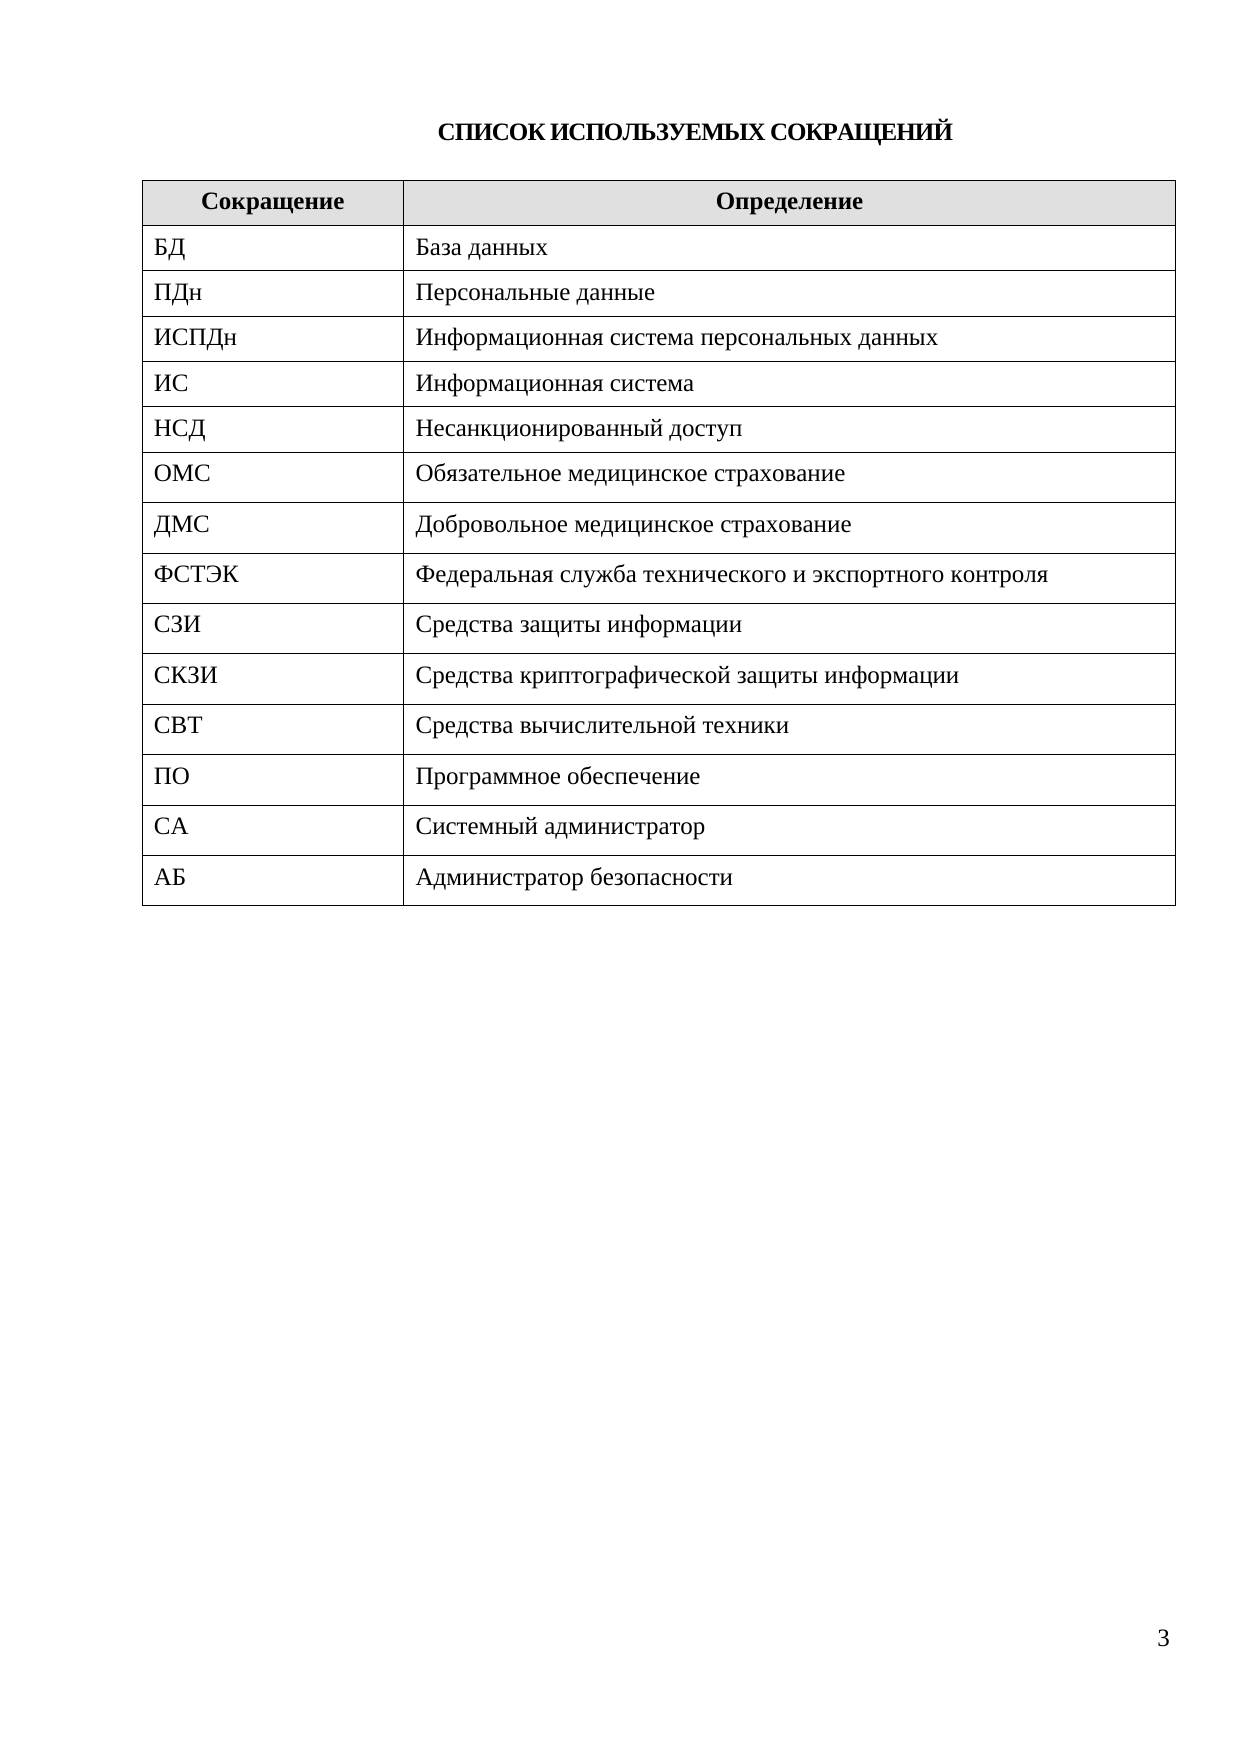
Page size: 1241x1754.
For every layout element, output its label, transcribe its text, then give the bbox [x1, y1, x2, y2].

table_cell НСД [143, 407, 403, 452]
table_cell Программное обеспечение [404, 755, 1175, 804]
table_cell ДМС [143, 503, 403, 552]
table_cell Администратор безопасности [404, 856, 1175, 905]
table_cell Средства вычислительной техники [404, 705, 1175, 754]
table_cell Средства криптографической защиты информации [404, 654, 1175, 704]
table_cell Добровольное медицинское страхование [404, 503, 1175, 552]
table_cell База данных [404, 226, 1175, 270]
table_cell СЗИ [143, 604, 403, 653]
table_cell Информационная система персональных данных [404, 317, 1175, 361]
table_header Определение [404, 181, 1175, 225]
table_cell ОМС [143, 453, 403, 502]
table_cell АБ [143, 856, 403, 905]
table_cell Системный администратор [404, 806, 1175, 855]
table_header Сокращение [143, 181, 403, 225]
table_cell Обязательное медицинское страхование [404, 453, 1175, 502]
table_cell БД [143, 226, 403, 270]
table_cell Несанкционированный доступ [404, 407, 1175, 452]
table_cell Средства защиты информации [404, 604, 1175, 653]
table_cell Информационная система [404, 362, 1175, 406]
table_cell ИС [143, 362, 403, 406]
table_cell СА [143, 806, 403, 855]
table_cell ИСПДн [143, 317, 403, 361]
text СПИСОК ИСПОЛЬЗУЕМЫХ СОКРАЩЕНИЙ [148, 117, 1169, 146]
table_cell СКЗИ [143, 654, 403, 704]
table_cell СВТ [143, 705, 403, 754]
table_cell Федеральная служба технического и экспортного контроля [404, 554, 1175, 603]
table_cell ПО [143, 755, 403, 804]
table_cell ПДн [143, 271, 403, 316]
table_cell ФСТЭК [143, 554, 403, 603]
table_cell Персональные данные [404, 271, 1175, 316]
